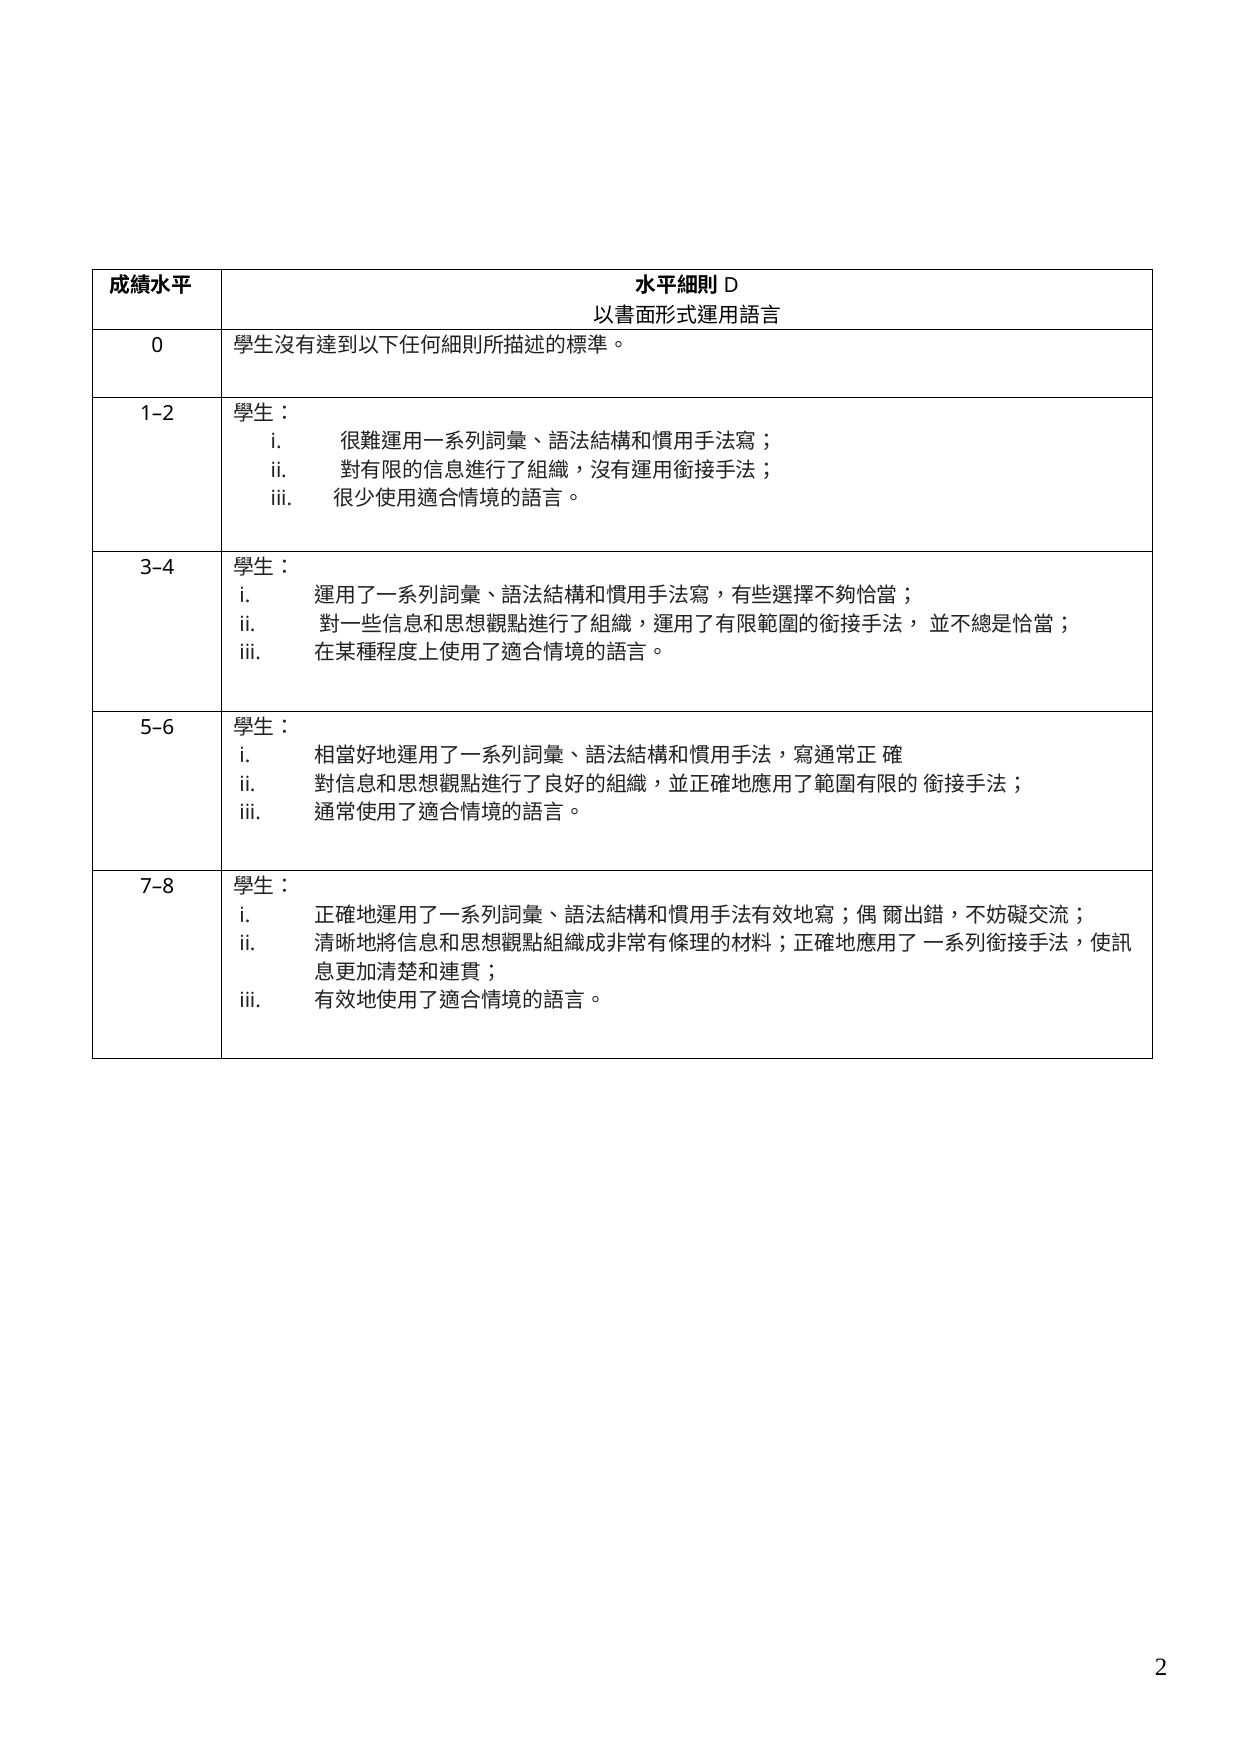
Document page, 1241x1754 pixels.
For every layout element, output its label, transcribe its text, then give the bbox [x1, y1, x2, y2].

table_cell 學生沒有達到以下任何細則所描述的標準。 [222, 330, 1152, 397]
table_cell 學生： 運用了一系列詞彙、語法結構和慣用手法寫，有些選擇不夠恰當； 對一些信息和思想觀點進行了組織，運用了有限範圍的銜接手法， 並不總是恰當； 在某種程度上使用了適合情境的語言。 [222, 552, 1152, 711]
table_cell 學生： 很難運用一系列詞彙、語法結構和慣用手法寫； 對有限的信息進行了組織，沒有運用銜接手法； 很少使用適合情境的語言。 [222, 398, 1152, 551]
table_cell 學生： 相當好地運用了一系列詞彙、語法結構和慣用手法，寫通常正 確 對信息和思想觀點進行了良好的組織，並正確地應用了範圍有限的 銜接手法； 通常使用了適合情境的語言。 [222, 712, 1152, 870]
table_header 水平細則 D 以書面形式運用語言 [222, 270, 1152, 329]
table_header 成績水平 [93, 270, 221, 329]
table_cell 7–8 [93, 871, 221, 1058]
table_cell 1–2 [93, 398, 221, 551]
table_cell 3–4 [93, 552, 221, 711]
table_cell 學生： 正確地運用了一系列詞彙、語法結構和慣用手法有效地寫；偶 爾出錯，不妨礙交流； 清晰地將信息和思想觀點組織成非常有條理的材料；正確地應用了 一系列銜接手法，使訊息更加清楚和連貫； 有效地使用了適合情境的語言。 [222, 871, 1152, 1058]
table_cell 0 [93, 330, 221, 397]
table_cell 5–6 [93, 712, 221, 870]
